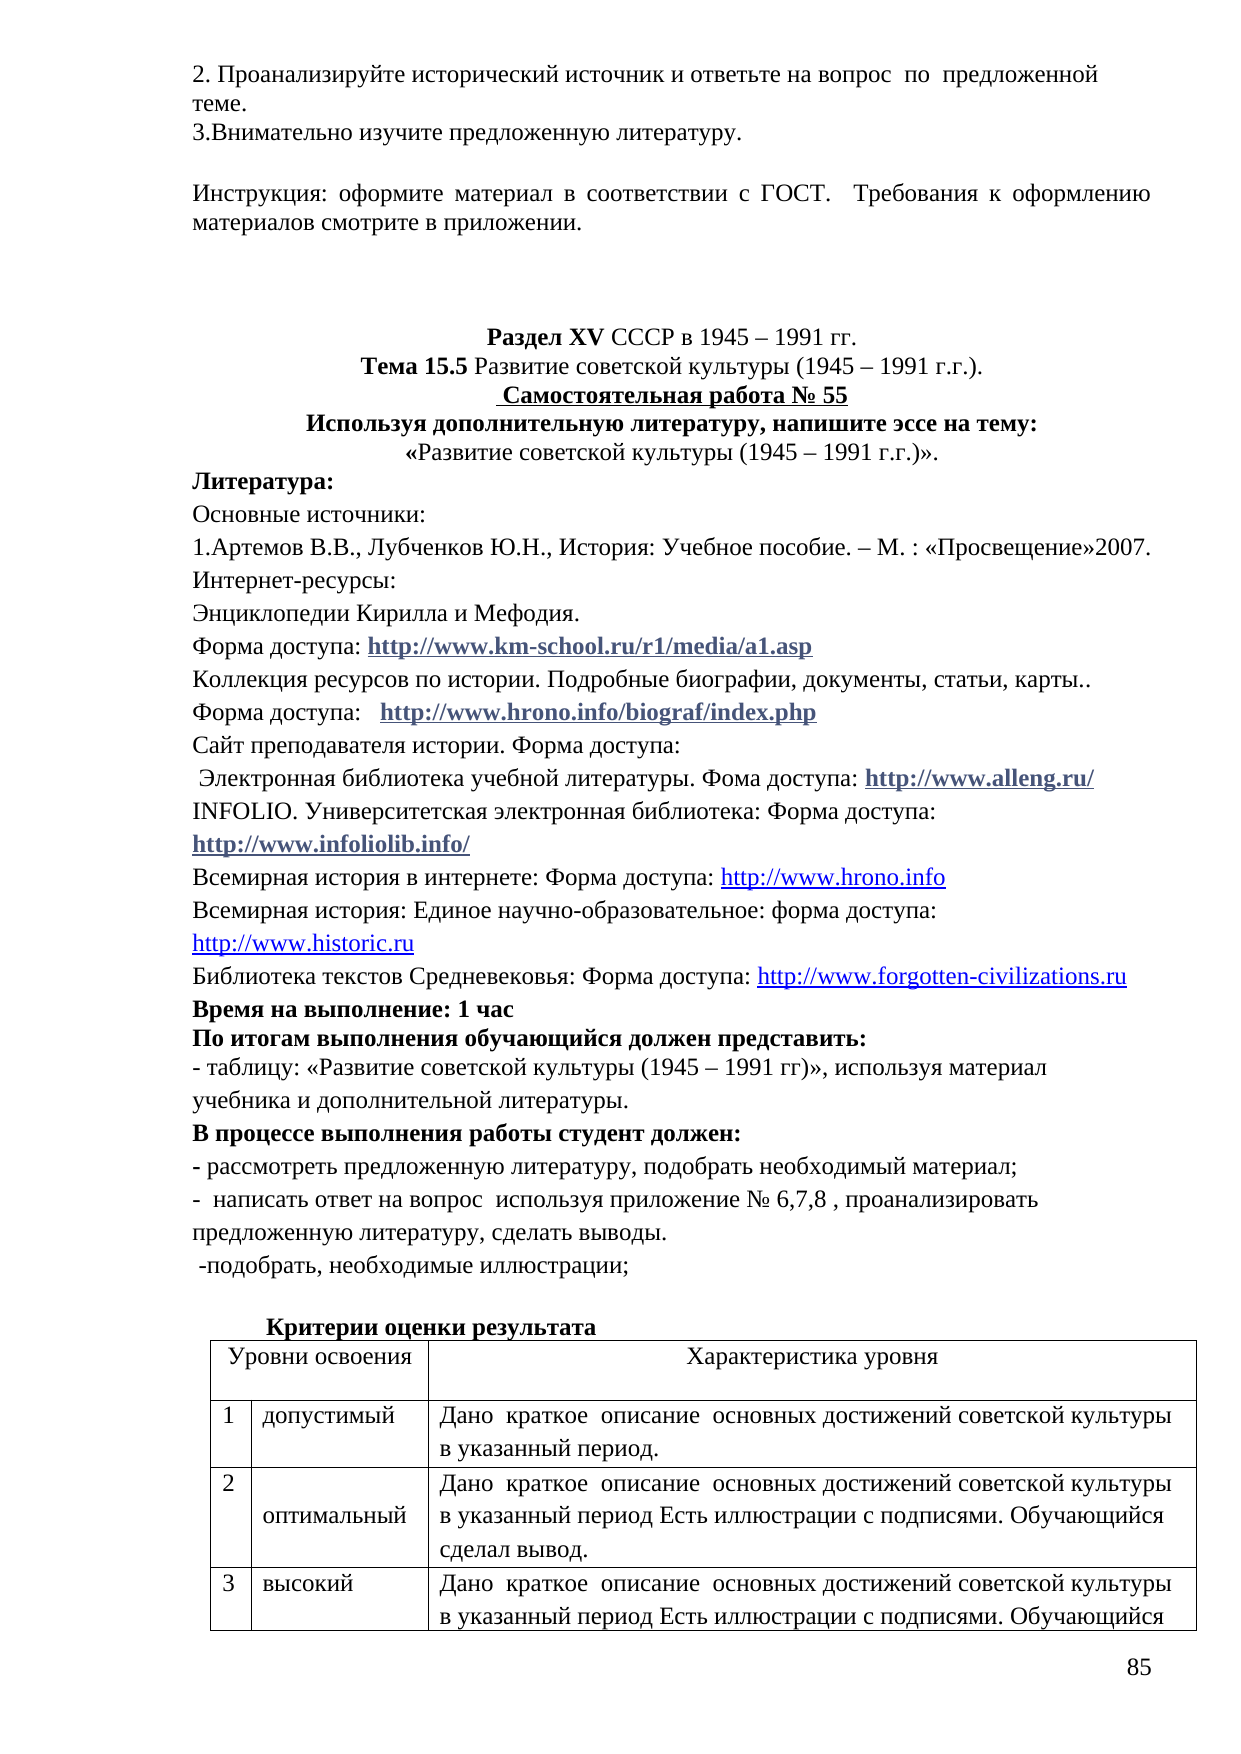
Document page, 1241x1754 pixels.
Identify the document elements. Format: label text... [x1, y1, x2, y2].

text INFOLIO. Университетская электронная библиотека: Форма доступа: http://www.infoliolib.info/ [192, 796, 1152, 858]
text Основные источники: [192, 499, 1152, 528]
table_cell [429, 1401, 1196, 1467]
text Раздел XV СССР в 1945 – 1991 гг. [192, 322, 1152, 351]
text Используя дополнительную литературу, напишите эссе на тему: [192, 408, 1152, 437]
text Инструкция: оформите материал в соответствии с ГОСТ. Требования к оформлению материалов смотрите в приложении. [192, 178, 1152, 236]
text - написать ответ на вопрос используя приложение № 6,7,8 , проанализировать предложенную литературу, сделать выводы. [192, 1184, 1152, 1246]
text 1.Артемов В.В., Лубченков Ю.Н., История: Учебное пособие. – М. : «Просвещение»2007. [192, 532, 1152, 561]
text Коллекция ресурсов по истории. Подробные биографии, документы, статьи, карты.. Форма доступа: http://www.hrono.info/biograf/index.php [192, 664, 1152, 726]
text Библиотека текстов Средневековья: Форма доступа: http://www.forgotten-civilizations.ru [192, 961, 1152, 990]
text По итогам выполнения обучающийся должен представить: [192, 1023, 1152, 1052]
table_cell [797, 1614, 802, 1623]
text Форма доступа: http://www.km-school.ru/r1/media/a1.asp [192, 631, 1152, 660]
text Тема 15.5 Развитие советской культуры (1945 – 1991 г.г.). [192, 351, 1152, 380]
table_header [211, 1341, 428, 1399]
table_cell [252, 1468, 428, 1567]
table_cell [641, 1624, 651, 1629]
text Интернет-ресурсы: [192, 565, 1152, 594]
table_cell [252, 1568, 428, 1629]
text Литература: [192, 466, 1152, 495]
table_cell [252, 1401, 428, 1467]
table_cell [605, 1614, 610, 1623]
text - рассмотреть предложенную литературу, подобрать необходимый материал; [192, 1151, 1152, 1179]
text 2. Проанализируйте исторический источник и ответьте на вопрос по предложенной теме. [192, 59, 1152, 117]
text Критерии оценки результата [192, 1312, 1152, 1340]
text В процессе выполнения работы студент должен: [192, 1118, 1152, 1147]
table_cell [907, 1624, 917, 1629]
text Всемирная история в интернете: Форма доступа: http://www.hrono.info [192, 862, 1152, 891]
text «Развитие советской культуры (1945 – 1991 г.г.)». [192, 437, 1152, 466]
text Всемирная история: Единое научно-образовательное: форма доступа: http://www.historic.ru [192, 895, 1152, 957]
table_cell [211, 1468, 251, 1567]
text Самостоятельная работа № 55 [192, 380, 1152, 408]
text Время на выполнение: 1 час [192, 994, 1152, 1023]
text Сайт преподавателя истории. Форма доступа: [192, 730, 1152, 759]
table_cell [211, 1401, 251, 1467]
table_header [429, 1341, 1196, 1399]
text Энциклопедии Кирилла и Мефодия. [192, 598, 1152, 627]
text - таблицу: «Развитие советской культуры (1945 – 1991 гг)», используя материал учебника и дополнительной литературы. [192, 1052, 1152, 1113]
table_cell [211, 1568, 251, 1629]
text 3.Внимательно изучите предложенную литературу. [192, 117, 1152, 145]
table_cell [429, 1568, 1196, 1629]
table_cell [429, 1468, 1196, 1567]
text Электронная библиотека учебной литературы. Фома доступа: http://www.alleng.ru/ [192, 763, 1152, 792]
text -подобрать, необходимые иллюстрации; [192, 1250, 1152, 1279]
